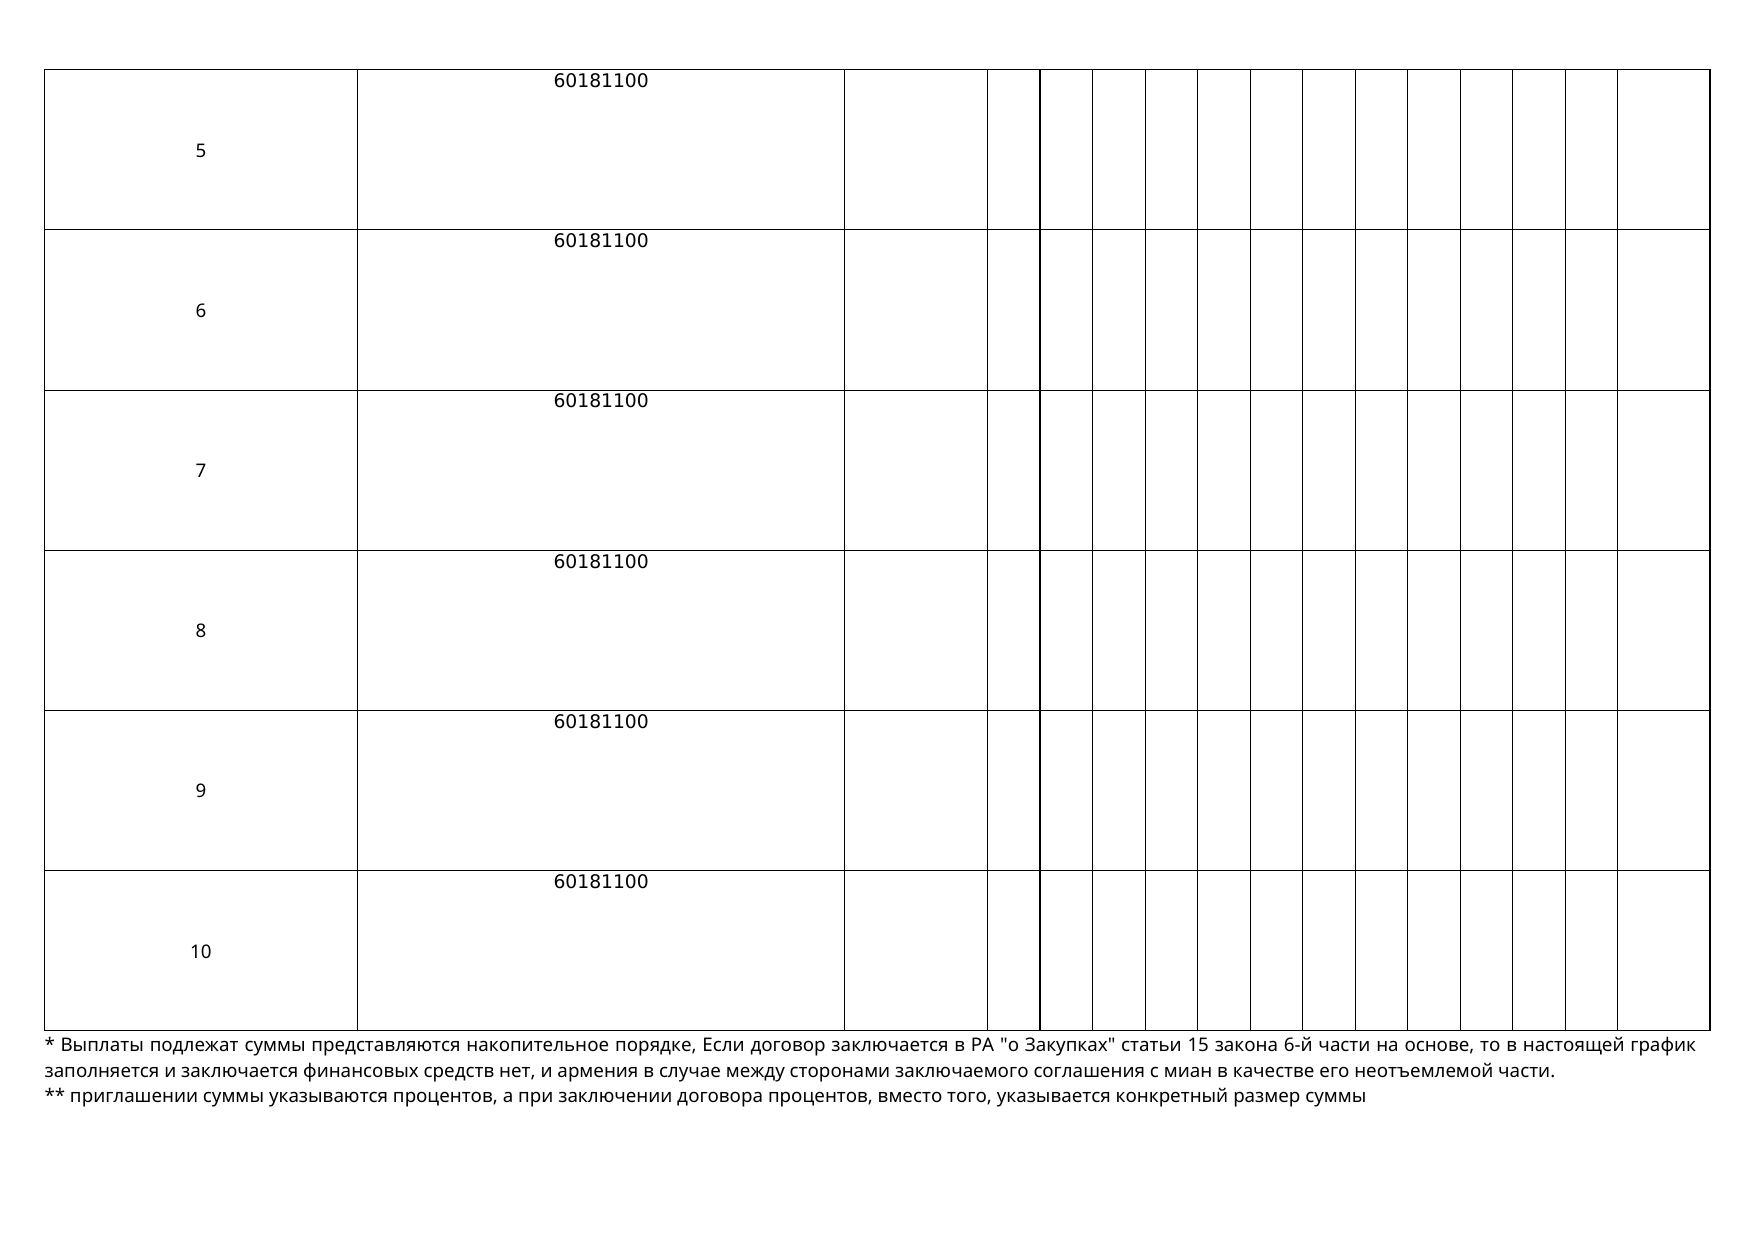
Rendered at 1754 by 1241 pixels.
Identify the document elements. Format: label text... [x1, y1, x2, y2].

table_cell [1618, 230, 1709, 389]
table_cell [1461, 230, 1512, 389]
table_cell [1513, 230, 1565, 389]
table_cell [1356, 711, 1407, 870]
table_cell 6 [45, 230, 357, 389]
table_cell [1251, 551, 1302, 710]
table_cell [1198, 711, 1250, 870]
table_cell [1251, 391, 1302, 550]
table_cell [1303, 230, 1355, 389]
table_cell 8 [45, 551, 357, 710]
table_cell [1041, 391, 1092, 550]
table_cell [1041, 871, 1092, 1030]
table_cell [988, 70, 1039, 229]
table_cell [1408, 711, 1460, 870]
table_cell 60181100 [358, 551, 844, 710]
table_cell [1513, 391, 1565, 550]
table_cell [1566, 230, 1617, 389]
table_cell [845, 391, 987, 550]
table_cell [1146, 711, 1197, 870]
table_cell [1408, 391, 1460, 550]
table_cell [1251, 70, 1302, 229]
table_cell [1093, 391, 1145, 550]
table_cell [1513, 551, 1565, 710]
table_cell [845, 711, 987, 870]
table_cell [1356, 230, 1407, 389]
table_cell [1146, 70, 1197, 229]
table_cell [1146, 871, 1197, 1030]
table_cell [1461, 551, 1512, 710]
table_cell [1093, 711, 1145, 870]
table_cell [1251, 711, 1302, 870]
table_cell [988, 711, 1039, 870]
table_cell [1618, 711, 1709, 870]
table_cell [1198, 70, 1250, 229]
table_cell 5 [45, 70, 357, 229]
table_cell [1566, 711, 1617, 870]
table_cell [1618, 70, 1709, 229]
table_cell [1461, 391, 1512, 550]
table_cell [1198, 871, 1250, 1030]
table_cell [1356, 391, 1407, 550]
table_cell [1408, 551, 1460, 710]
table_cell [1513, 70, 1565, 229]
table_cell [1461, 871, 1512, 1030]
table_cell [1146, 391, 1197, 550]
table_cell [1566, 551, 1617, 710]
table_cell [1041, 230, 1092, 389]
table_cell [1198, 230, 1250, 389]
table_cell [1461, 70, 1512, 229]
table_cell [1303, 551, 1355, 710]
table_cell [1513, 871, 1565, 1030]
table_cell [988, 551, 1039, 710]
table_cell [1041, 70, 1092, 229]
table_cell 9 [45, 711, 357, 870]
table_cell [1303, 711, 1355, 870]
table_cell [1093, 551, 1145, 710]
table_cell [1408, 70, 1460, 229]
table_cell [1041, 711, 1092, 870]
table_cell 60181100 [358, 230, 844, 389]
table_cell [1461, 711, 1512, 870]
table_cell [988, 230, 1039, 389]
table_cell [845, 230, 987, 389]
table_cell 10 [45, 871, 357, 1030]
table_cell [1198, 551, 1250, 710]
table_cell [1618, 871, 1709, 1030]
table_cell [845, 70, 987, 229]
table_cell [1093, 871, 1145, 1030]
table_cell [1093, 70, 1145, 229]
table_cell [1251, 871, 1302, 1030]
table_cell 7 [45, 391, 357, 550]
text ** приглашении суммы указываются процентов, а при заключении договора процентов, вместо того, указывается конкретный размер суммы [44, 1082, 1698, 1108]
table_cell [1408, 230, 1460, 389]
table_cell [1356, 871, 1407, 1030]
table_cell [1198, 391, 1250, 550]
table_cell [1566, 391, 1617, 550]
table_cell [1566, 871, 1617, 1030]
table_cell [1356, 551, 1407, 710]
table_cell [1408, 871, 1460, 1030]
table_cell [1618, 391, 1709, 550]
table_cell [988, 391, 1039, 550]
table_cell 60181100 [358, 70, 844, 229]
table_cell [1303, 70, 1355, 229]
table_cell 60181100 [358, 711, 844, 870]
table_cell [988, 871, 1039, 1030]
table_cell [1618, 551, 1709, 710]
table_cell [1146, 551, 1197, 710]
table_cell [1093, 230, 1145, 389]
table_cell [1251, 230, 1302, 389]
table_cell [1041, 551, 1092, 710]
table_cell [1513, 711, 1565, 870]
table_cell [845, 551, 987, 710]
table_cell [1303, 391, 1355, 550]
table_cell 60181100 [358, 871, 844, 1030]
text * Выплаты подлежат суммы представляются накопительное порядке, Если договор заключается в РА "о Закупках" статьи 15 закона 6-й части на основе, то в настоящей график заполняется и заключается финансовых средств нет, и армения в случае между сторонами заключаемого соглашения с миан в качестве его неотъемлемой части. [44, 1031, 1698, 1082]
table_cell [845, 871, 987, 1030]
table_cell [1146, 230, 1197, 389]
table_cell [1356, 70, 1407, 229]
table_cell 60181100 [358, 391, 844, 550]
table_cell [1566, 70, 1617, 229]
table_cell [1303, 871, 1355, 1030]
